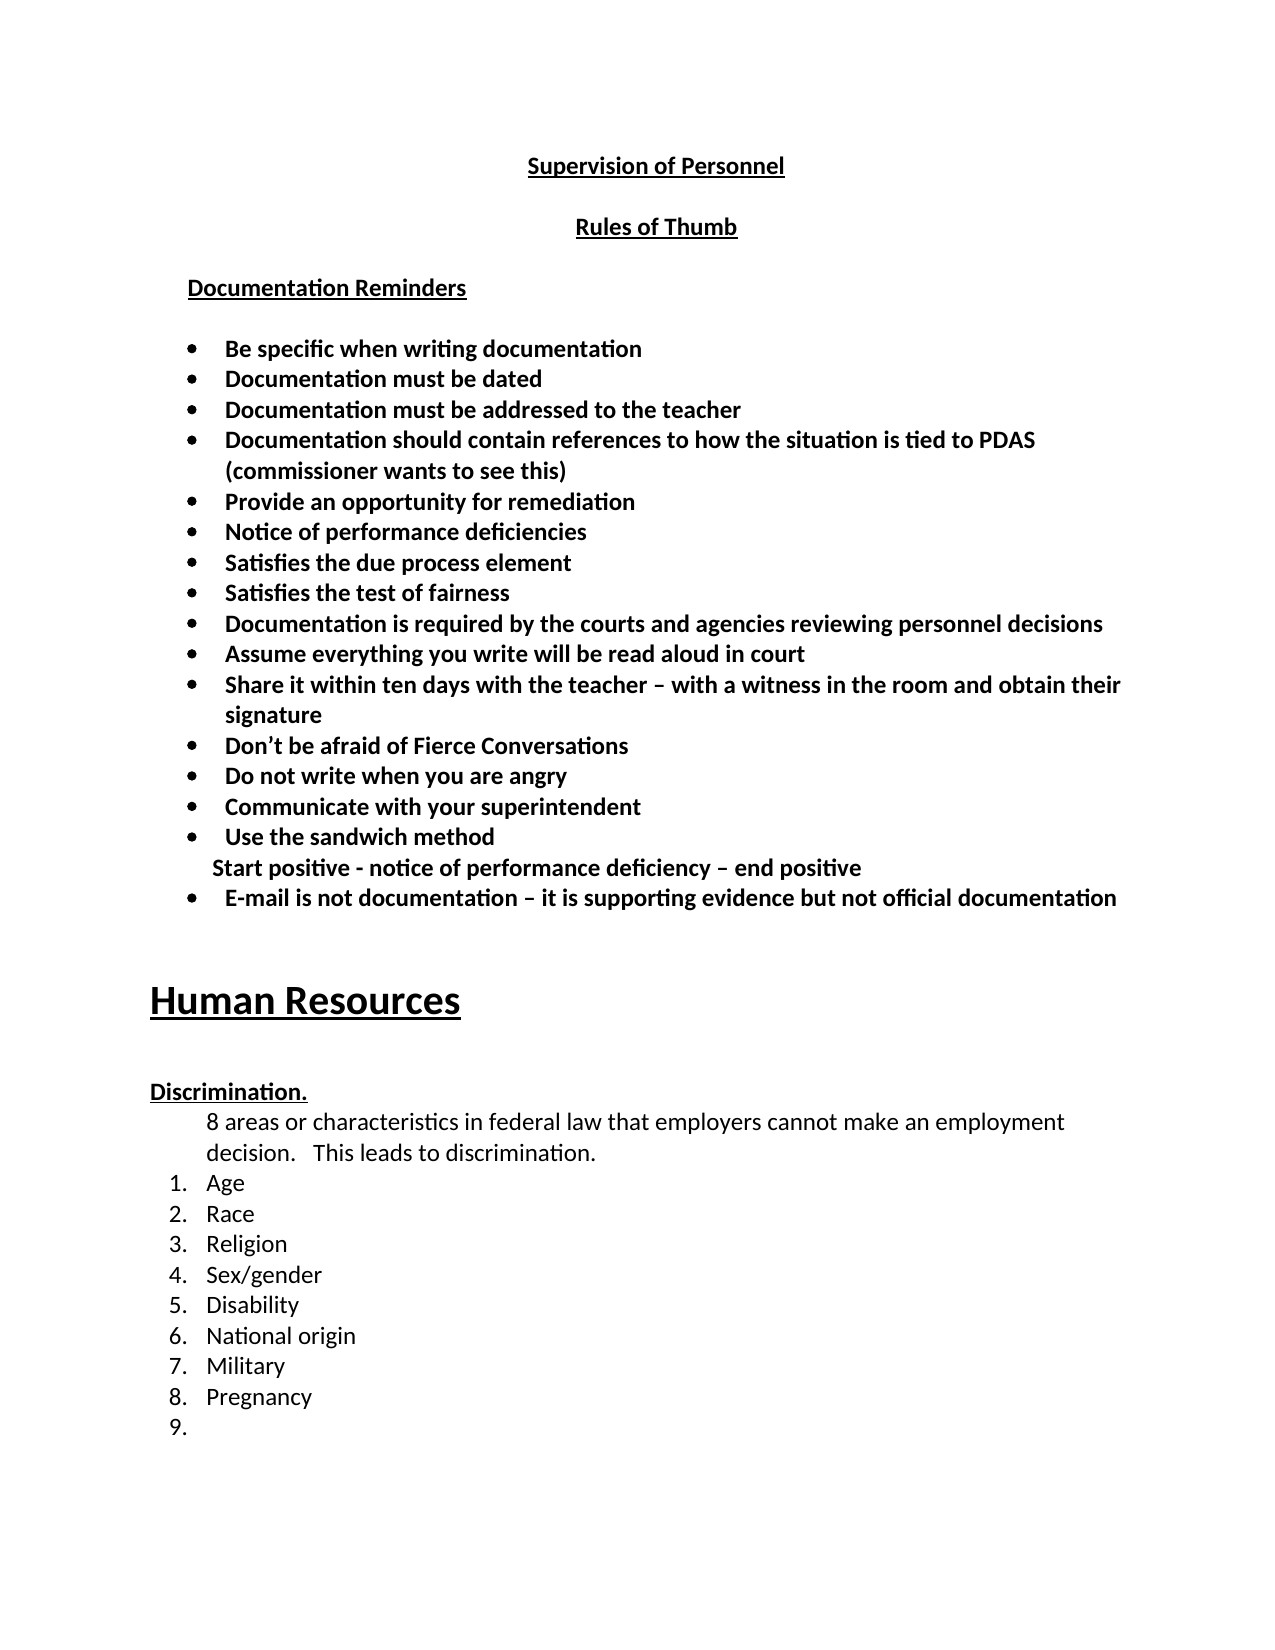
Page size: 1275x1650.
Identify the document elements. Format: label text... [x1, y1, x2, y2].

list Race [169, 1198, 1125, 1228]
list Sex/gender [169, 1259, 1125, 1289]
list Satisfies the due process element [187, 547, 1125, 577]
list Use the sandwich method [187, 821, 1125, 852]
list Age [169, 1167, 1125, 1198]
text 8 areas or characteristics in federal law that employers cannot make an employment decision. This leads to discrimination. [206, 1106, 1125, 1167]
list Communicate with your superintendent [187, 791, 1125, 821]
list Share it within ten days with the teacher – with a witness in the room and obtain their signature [187, 669, 1125, 730]
text Rules of Thumb [187, 211, 1125, 242]
list Don’t be afraid of Fierce Conversations [187, 730, 1125, 760]
list Disability [169, 1289, 1125, 1320]
list Be specific when writing documentation [187, 333, 1125, 364]
list Provide an opportunity for remediation [187, 486, 1125, 516]
list Do not write when you are angry [187, 760, 1125, 791]
list Military [169, 1350, 1125, 1381]
text Discrimination. [150, 1076, 1125, 1106]
list Notice of performance deficiencies [187, 516, 1125, 547]
list Assume everything you write will be read aloud in court [187, 638, 1125, 669]
list Pregnancy [169, 1381, 1125, 1411]
text Start positive - notice of performance deficiency – end positive [150, 852, 1125, 882]
text Human Resources [150, 974, 1125, 1025]
list Documentation must be addressed to the teacher [187, 394, 1125, 425]
list Documentation is required by the courts and agencies reviewing personnel decisions [187, 608, 1125, 638]
list National origin [169, 1320, 1125, 1350]
list Religion [169, 1228, 1125, 1259]
list Documentation must be dated [187, 364, 1125, 394]
list Documentation should contain references to how the situation is tied to PDAS (commissioner wants to see this) [187, 425, 1125, 486]
list E-mail is not documentation – it is supporting evidence but not official documentation [187, 882, 1125, 913]
text Documentation Reminders [187, 272, 1125, 303]
list Satisfies the test of fairness [187, 577, 1125, 608]
text Supervision of Personnel [187, 150, 1125, 181]
